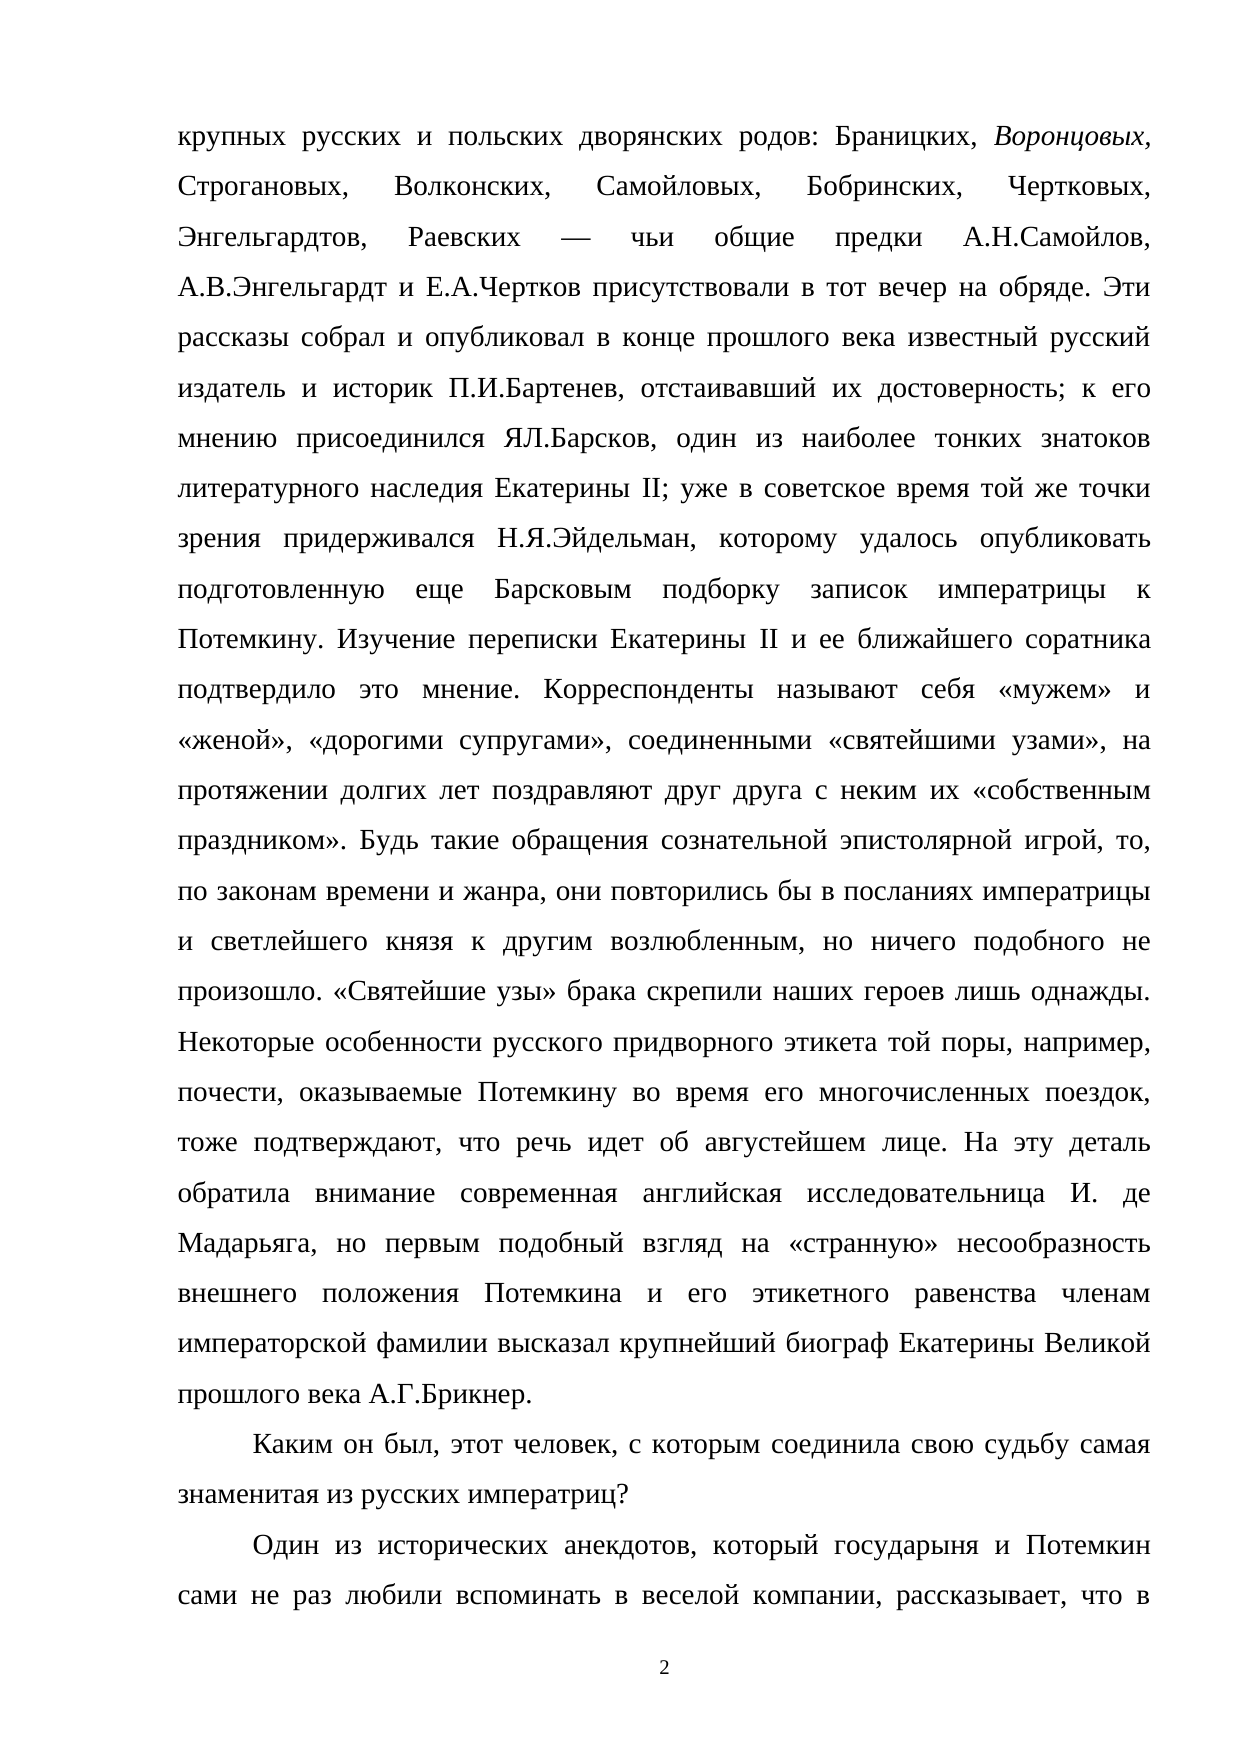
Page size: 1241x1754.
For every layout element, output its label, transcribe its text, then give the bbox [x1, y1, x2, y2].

text Каким он был, этот человек, с которым соединила свою судьбу самая знаменитая из русских императриц? [177, 1426, 1152, 1510]
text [177, 1527, 1152, 1611]
